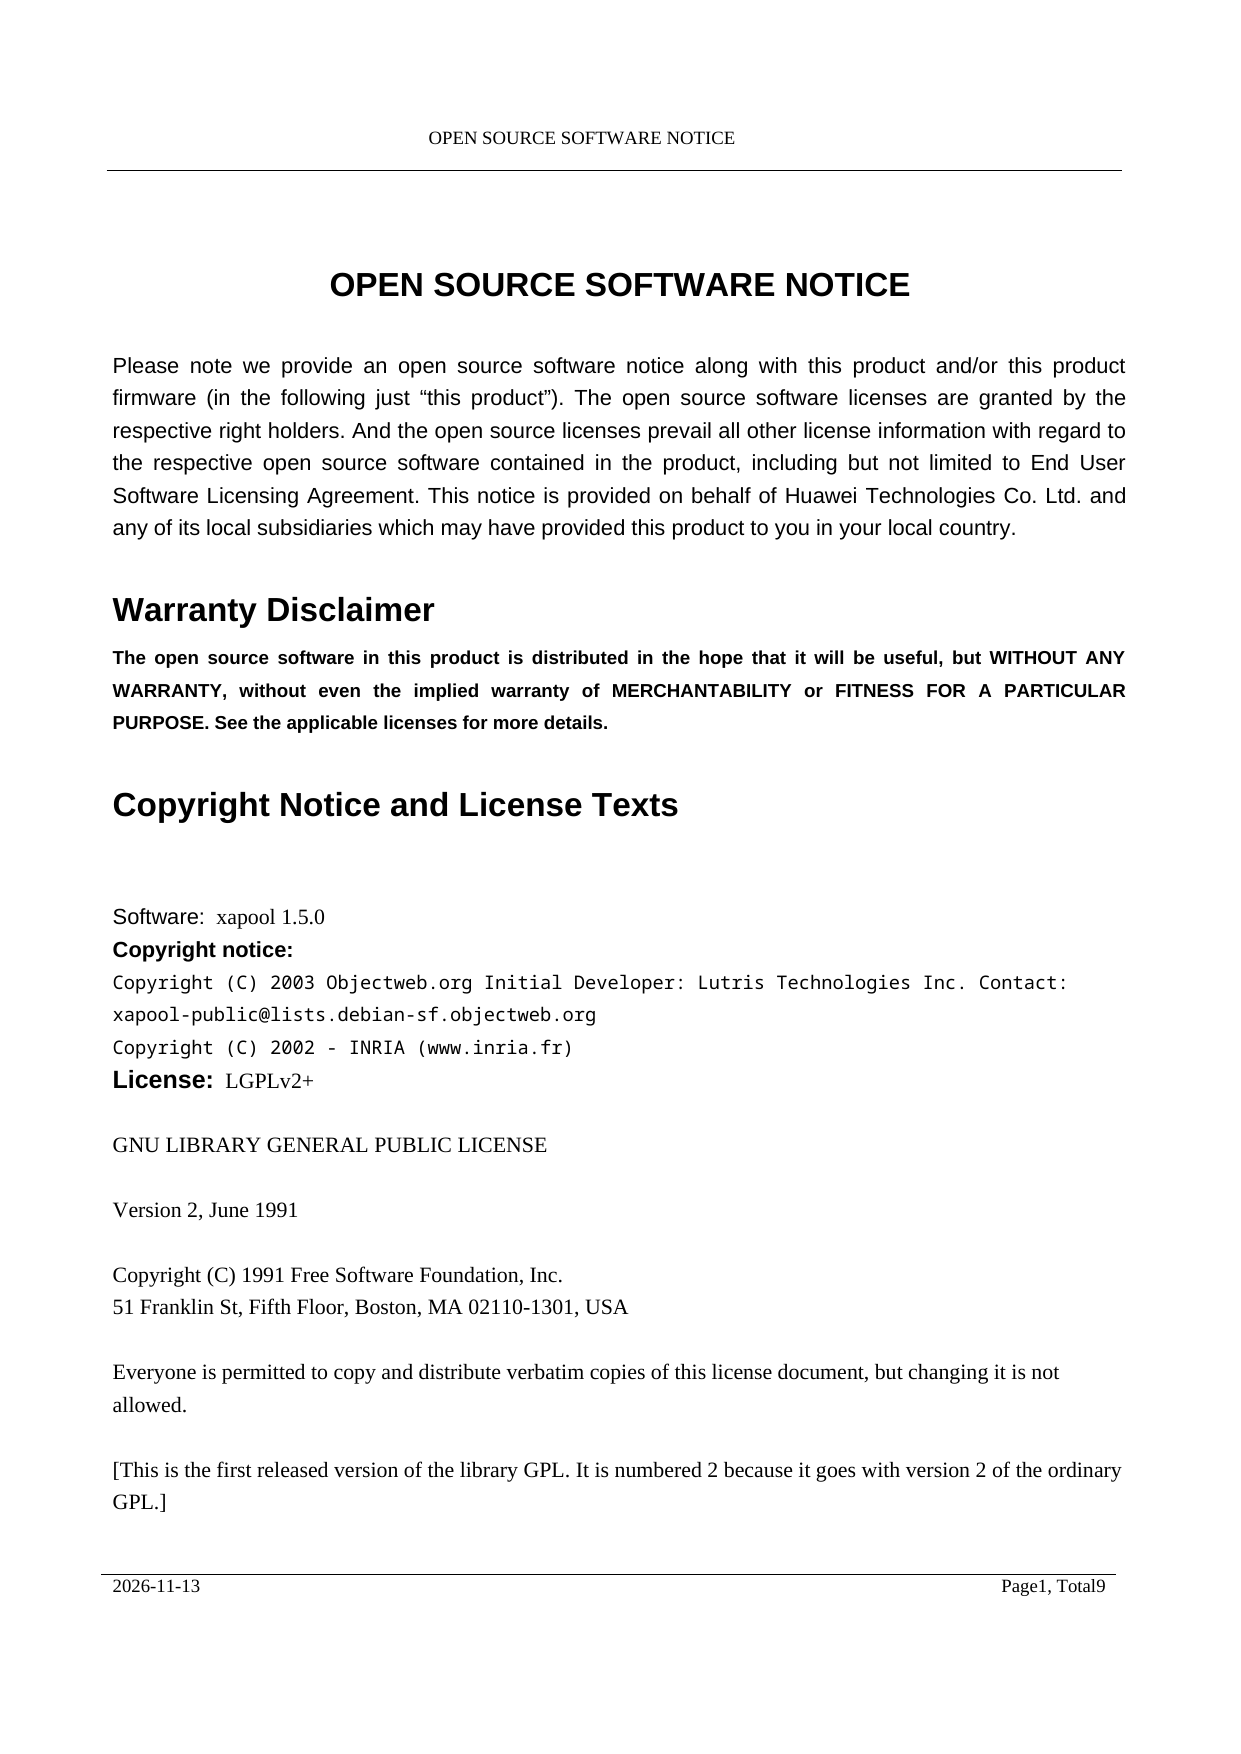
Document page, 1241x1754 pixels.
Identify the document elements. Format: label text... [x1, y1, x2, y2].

text Copyright (C) 2003 Objectweb.org Initial Developer: Lutris Technologies Inc. Contact: xapool-public@lists.debian-sf.objectweb.org [112, 966, 1128, 1031]
text Please note we provide an open source software notice along with this product and/or this product firmware (in the following just “this product”). The open source software licenses are granted by the respective right holders. And the open source licenses prevail all other license information with regard to the respective open source software contained in the product, including but not limited to End User Software Licensing Agreement. This notice is provided on behalf of Huawei Technologies Co. Ltd. and any of its local subsidiaries which may have provided this product to you in your local country. [112, 349, 1128, 544]
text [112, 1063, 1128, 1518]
text Software: xapool 1.5.0 [112, 901, 1128, 933]
text Warranty Disclaimer [112, 576, 1128, 641]
text The open source software in this product is distributed in the hope that it will be useful, but WITHOUT ANY WARRANTY, without even the implied warranty of MERCHANTABILITY or FITNESS FOR A PARTICULAR PURPOSE. See the applicable licenses for more details. [112, 641, 1128, 739]
text OPEN SOURCE SOFTWARE NOTICE [112, 251, 1128, 316]
text Copyright (C) 2002 - INRIA (www.inria.fr) [112, 1031, 1128, 1063]
text Copyright notice: [112, 933, 1128, 966]
text Copyright Notice and License Texts [112, 771, 1128, 836]
